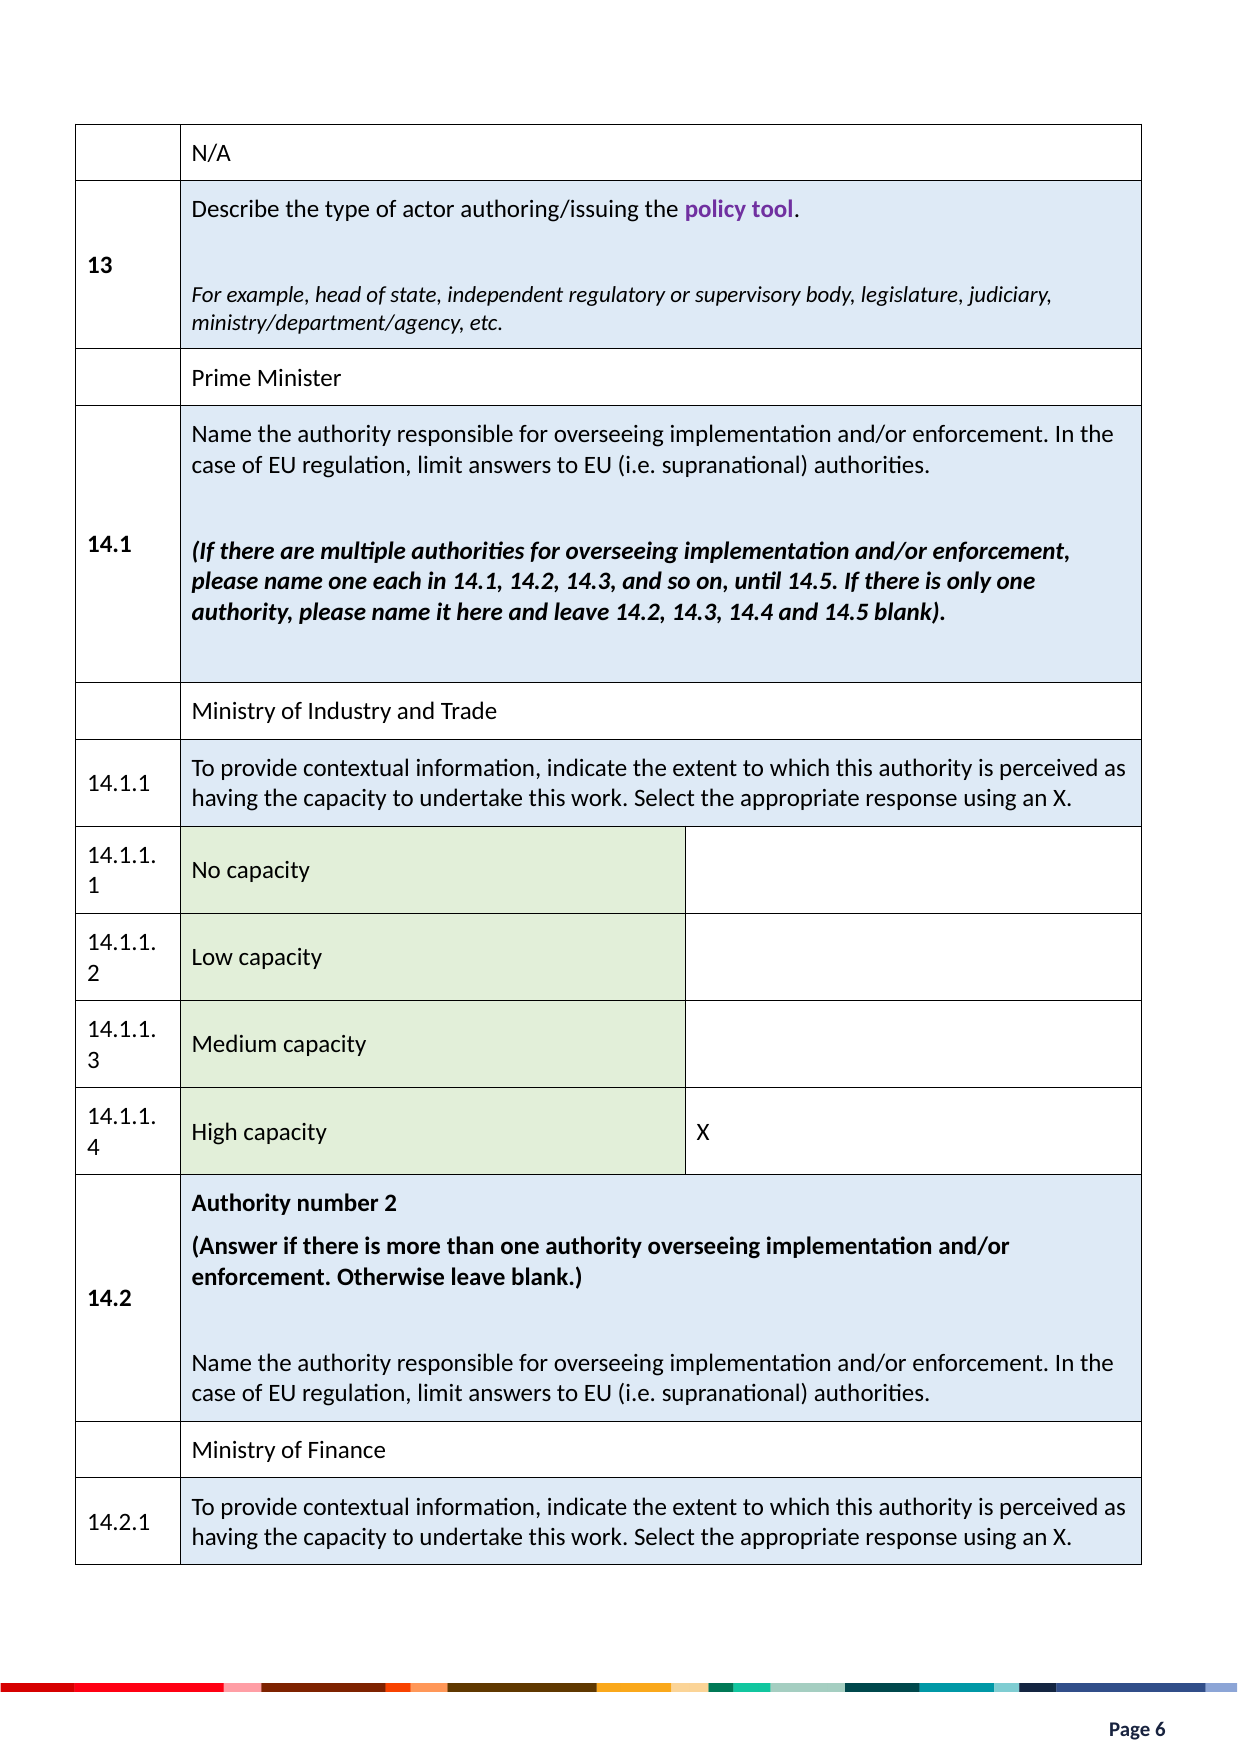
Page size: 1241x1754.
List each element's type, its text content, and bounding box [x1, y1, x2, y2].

table_cell [76, 125, 180, 180]
table_cell Authority number 2 (Answer if there is more than one authority overseeing implementation and/or enforcement. Otherwise leave blank.) Name the authority responsible for overseeing implementation and/or enforcement. In the case of EU regulation, limit answers to EU (i.e. supranational) authorities. [181, 1175, 1141, 1421]
table_cell 14.1.1.2 [76, 914, 180, 1000]
table_cell Low capacity [181, 914, 685, 1000]
table_cell 14.2.1 [76, 1478, 180, 1564]
table_cell 14.1.1.3 [76, 1001, 180, 1087]
table_cell 14.2 [76, 1175, 180, 1421]
table_cell [76, 1422, 180, 1477]
table_cell Describe the type of actor authoring/issuing the policy tool. For example, head of state, independent regulatory or supervisory body, legislature, judiciary, ministry/department/agency, etc. [181, 181, 1141, 348]
table_cell [686, 827, 1141, 913]
table_cell [76, 349, 180, 405]
table_cell 14.1 [76, 406, 180, 682]
table_cell Name the authority responsible for overseeing implementation and/or enforcement. In the case of EU regulation, limit answers to EU (i.e. supranational) authorities. (If there are multiple authorities for overseeing implementation and/or enforcement, please name one each in 14.1, 14.2, 14.3, and so on, until 14.5. If there is only one authority, please name it here and leave 14.2, 14.3, 14.4 and 14.5 blank). [181, 406, 1141, 682]
table_cell Prime Minister [181, 349, 1141, 405]
table_cell To provide contextual information, indicate the extent to which this authority is perceived as having the capacity to undertake this work. Select the appropriate response using an X. [181, 740, 1141, 826]
table_cell To provide contextual information, indicate the extent to which this authority is perceived as having the capacity to undertake this work. Select the appropriate response using an X. [181, 1478, 1141, 1564]
table_cell Ministry of Industry and Trade [181, 683, 1141, 738]
table_cell Medium capacity [181, 1001, 685, 1087]
table_cell 14.1.1 [76, 740, 180, 826]
table_cell 13 [76, 181, 180, 348]
table_cell 14.1.1.1 [76, 827, 180, 913]
table_cell X [686, 1088, 1141, 1174]
table_cell 14.1.1.4 [76, 1088, 180, 1174]
table_cell [686, 1001, 1141, 1087]
table_cell [686, 914, 1141, 1000]
table_cell No capacity [181, 827, 685, 913]
table_cell [76, 683, 180, 738]
picture [0, 1683, 1236, 1692]
table_cell High capacity [181, 1088, 685, 1174]
table_cell Ministry of Finance [181, 1422, 1141, 1477]
table_cell N/A [181, 125, 1141, 180]
